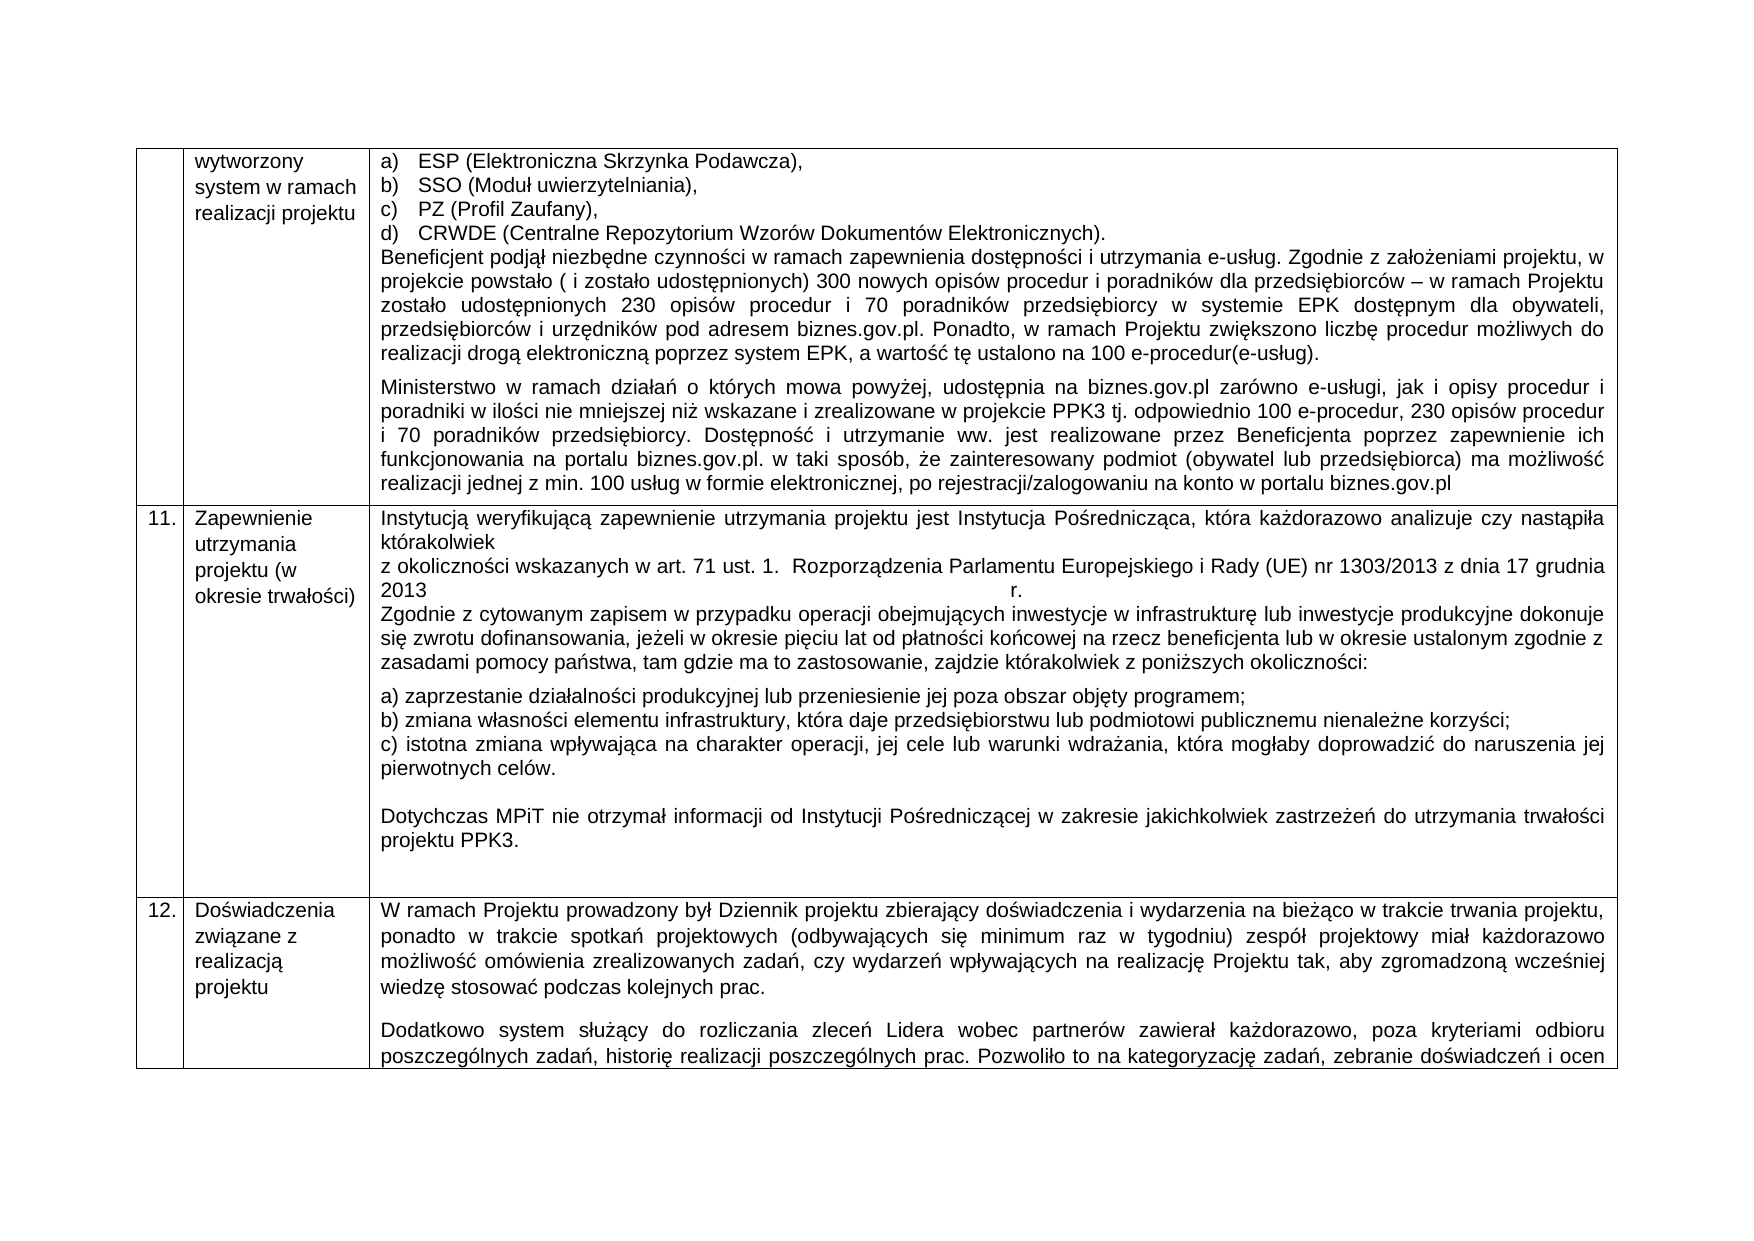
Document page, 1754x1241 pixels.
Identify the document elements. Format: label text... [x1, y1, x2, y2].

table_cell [184, 149, 369, 505]
table_cell Zapewnienie utrzymania projektu (w okresie trwałości) [184, 506, 369, 897]
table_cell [370, 898, 1617, 1067]
table_cell [137, 149, 183, 505]
table_cell [137, 506, 183, 897]
table_cell Instytucją weryfikującą zapewnienie utrzymania projektu jest Instytucja Pośrednicząca, która każdorazowo analizuje czy nastąpiła którakolwiek z okoliczności wskazanych w art. 71 ust. 1. Rozporządzenia Parlamentu Europejskiego i Rady (UE) nr 1303/2013 z dnia 17 grudnia 2013 r. Zgodnie z cytowanym zapisem w przypadku operacji obejmujących inwestycje w infrastrukturę lub inwestycje produkcyjne dokonuje się zwrotu dofinansowania, jeżeli w okresie pięciu lat od płatności końcowej na rzecz beneficjenta lub w okresie ustalonym zgodnie z zasadami pomocy państwa, tam gdzie ma to zastosowanie, zajdzie którakolwiek z poniższych okoliczności: a) zaprzestanie działalności produkcyjnej lub przeniesienie jej poza obszar objęty programem; b) zmiana własności elementu infrastruktury, która daje przedsiębiorstwu lub podmiotowi publicznemu nienależne korzyści; c) istotna zmiana wpływająca na charakter operacji, jej cele lub warunki wdrażania, która mogłaby doprowadzić do naruszenia jej pierwotnych celów. Dotychczas MPiT nie otrzymał informacji od Instytucji Pośredniczącej w zakresie jakichkolwiek zastrzeżeń do utrzymania trwałości projektu PPK3. [370, 506, 1617, 897]
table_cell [370, 149, 1617, 505]
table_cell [184, 898, 369, 1067]
table_cell [137, 898, 183, 1067]
